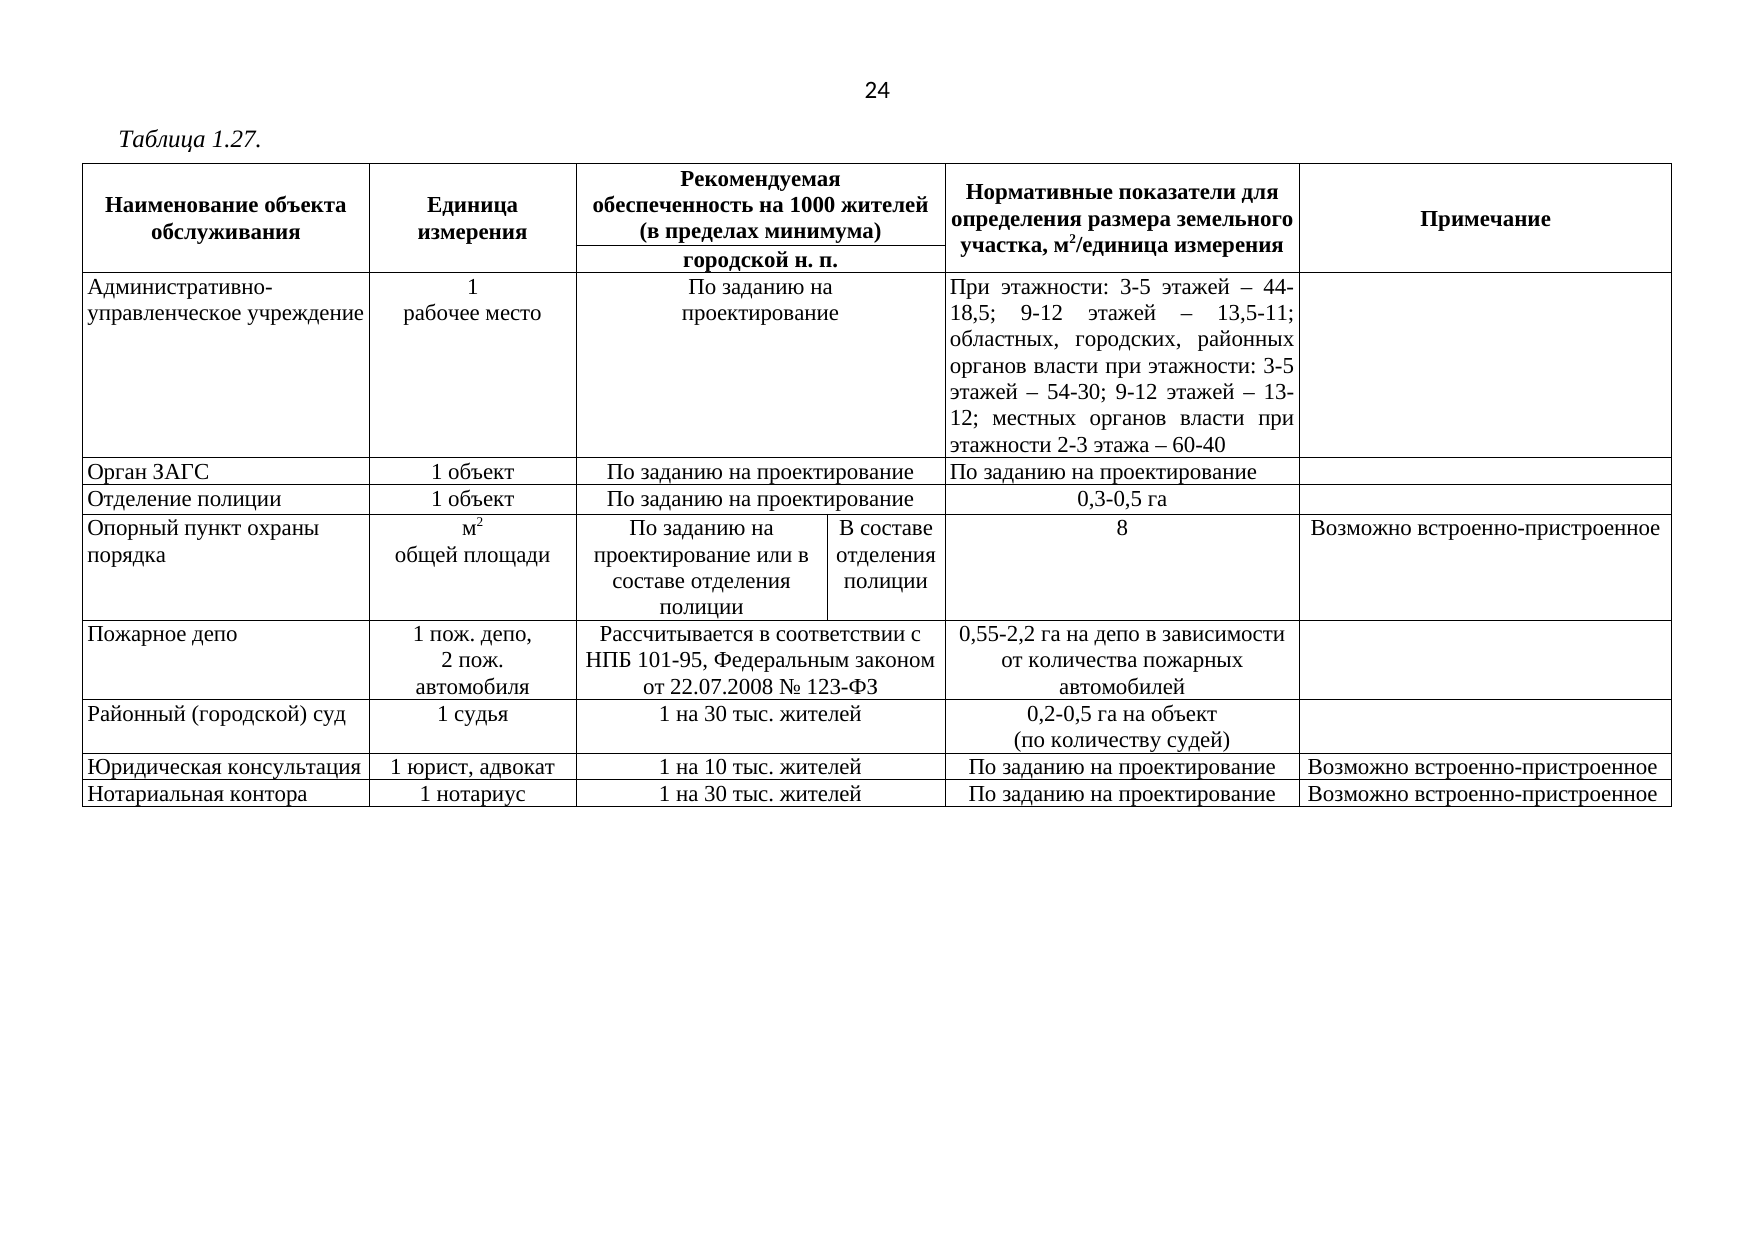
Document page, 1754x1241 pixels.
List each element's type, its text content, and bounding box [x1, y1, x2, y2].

table_cell Возможно встроенно-пристроенное [1300, 754, 1671, 779]
table_cell 1 судья [370, 700, 576, 752]
table_cell Рассчитывается в соответствии с НПБ 101-95, Федеральным законом от 22.07.2008 № 123-ФЗ [577, 621, 945, 699]
table_cell 1 юрист, адвокат [370, 754, 576, 779]
table_cell Опорный пункт охраны порядка [83, 515, 369, 620]
table_cell По заданию на проектирование [946, 780, 1299, 806]
table_cell 1 пож. депо, 2 пож. автомобиля [370, 621, 576, 699]
table_cell Административно-управленческое учреждение [83, 273, 369, 457]
table_cell По заданию на проектирование [577, 273, 945, 457]
table_header Нормативные показатели для определения размера земельного участка, м2/единица измерения [946, 164, 1299, 272]
table_cell По заданию на проектирование [946, 754, 1299, 779]
table_cell [1300, 700, 1671, 752]
table_cell Юридическая консультация [83, 754, 369, 779]
table_cell Районный (городской) суд [83, 700, 369, 752]
table_cell 1 на 10 тыс. жителей [577, 754, 945, 779]
table_cell 0,3-0,5 га [946, 485, 1299, 514]
table_cell 1 нотариус [370, 780, 576, 806]
table_cell По заданию на проектирование [946, 458, 1299, 484]
table_header Единица измерения [370, 164, 576, 272]
table_cell 1 на 30 тыс. жителей [577, 700, 945, 752]
table_cell 0,55-2,2 га на депо в зависимости от количества пожарных автомобилей [946, 621, 1299, 699]
table_cell По заданию на проектирование [577, 485, 945, 514]
table_cell 8 [946, 515, 1299, 620]
table_header Примечание [1300, 164, 1671, 272]
table_cell 1 объект [370, 485, 576, 514]
table_cell 1 на 30 тыс. жителей [577, 780, 945, 806]
table_cell [1300, 273, 1671, 457]
table_cell По заданию на проектирование [577, 458, 945, 484]
table_cell м2 общей площади [370, 515, 576, 620]
table_cell городской н. п. [577, 246, 945, 272]
table_cell Возможно встроенно-пристроенное [1300, 780, 1671, 806]
table_cell [1300, 458, 1671, 484]
table_cell Орган ЗАГС [83, 458, 369, 484]
table_cell По заданию на проектирование или в составе отделения полиции [577, 515, 827, 620]
table_header Рекомендуемая обеспеченность на 1000 жителей (в пределах минимума) [577, 164, 945, 245]
table_header Наименование объекта обслуживания [83, 164, 369, 272]
table_cell При этажности: 3-5 этажей – 44-18,5; 9-12 этажей – 13,5-11; областных, городских, районных органов власти при этажности: 3-5 этажей – 54-30; 9-12 этажей – 13-12; местных органов власти при этажности 2-3 этажа – 60-40 [946, 273, 1299, 457]
table_cell В составе отделения полиции [828, 515, 945, 620]
table_cell 0,2-0,5 га на объект (по количеству судей) [946, 700, 1299, 752]
table_cell Пожарное депо [83, 621, 369, 699]
table_cell Нотариальная контора [83, 780, 369, 806]
table_cell 1 объект [370, 458, 576, 484]
table_cell 1 рабочее место [370, 273, 576, 457]
text Таблица 1.27. [118, 124, 1636, 153]
table_cell [1300, 485, 1671, 514]
table_cell [1300, 621, 1671, 699]
table_cell Возможно встроенно-пристроенное [1300, 515, 1671, 620]
table_cell Отделение полиции [83, 485, 369, 514]
